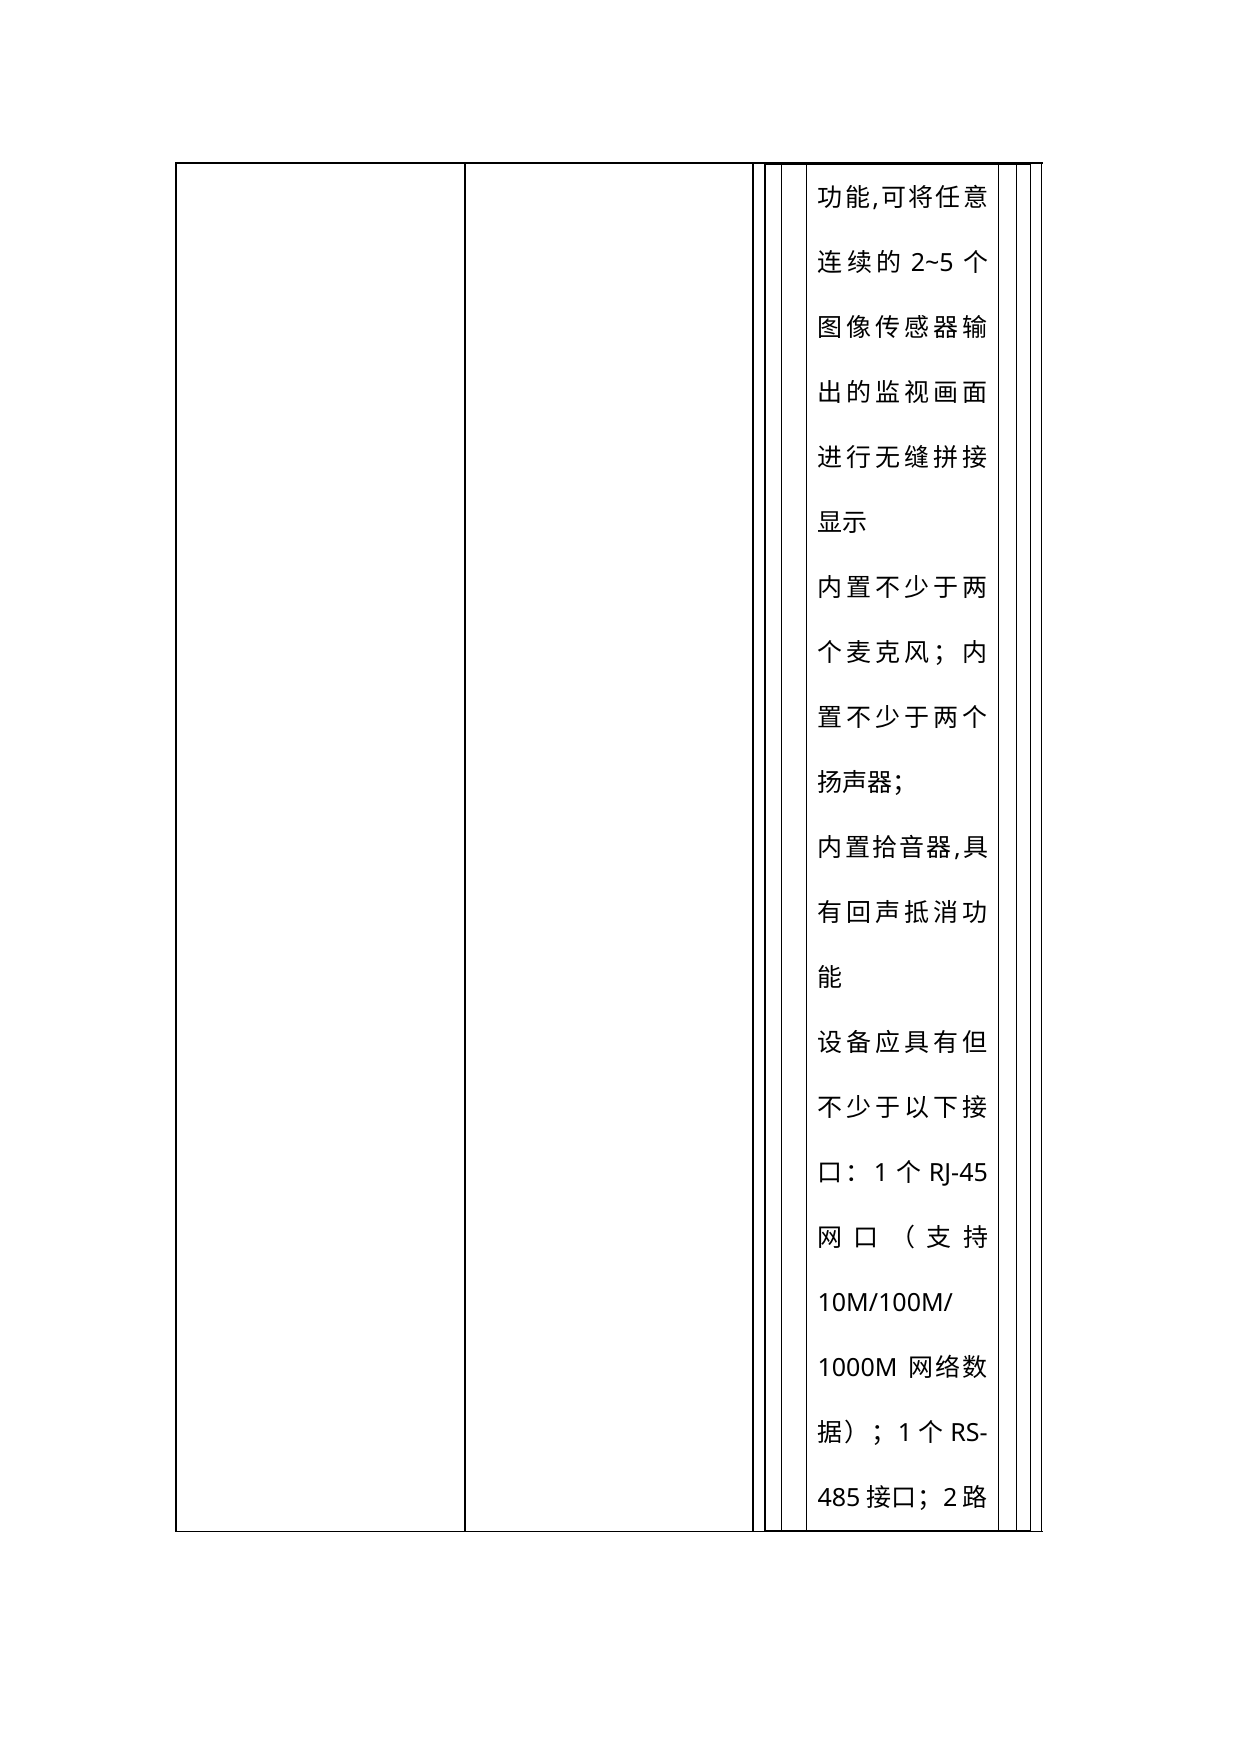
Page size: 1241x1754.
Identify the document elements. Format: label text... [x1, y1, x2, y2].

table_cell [1017, 165, 1030, 1530]
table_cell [766, 165, 781, 1530]
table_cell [807, 165, 998, 1530]
table_cell 1 [177, 164, 464, 1531]
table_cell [782, 165, 806, 1530]
table_cell ★ [466, 164, 752, 1531]
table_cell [999, 165, 1016, 1530]
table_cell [1031, 164, 1041, 1531]
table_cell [754, 164, 764, 1531]
